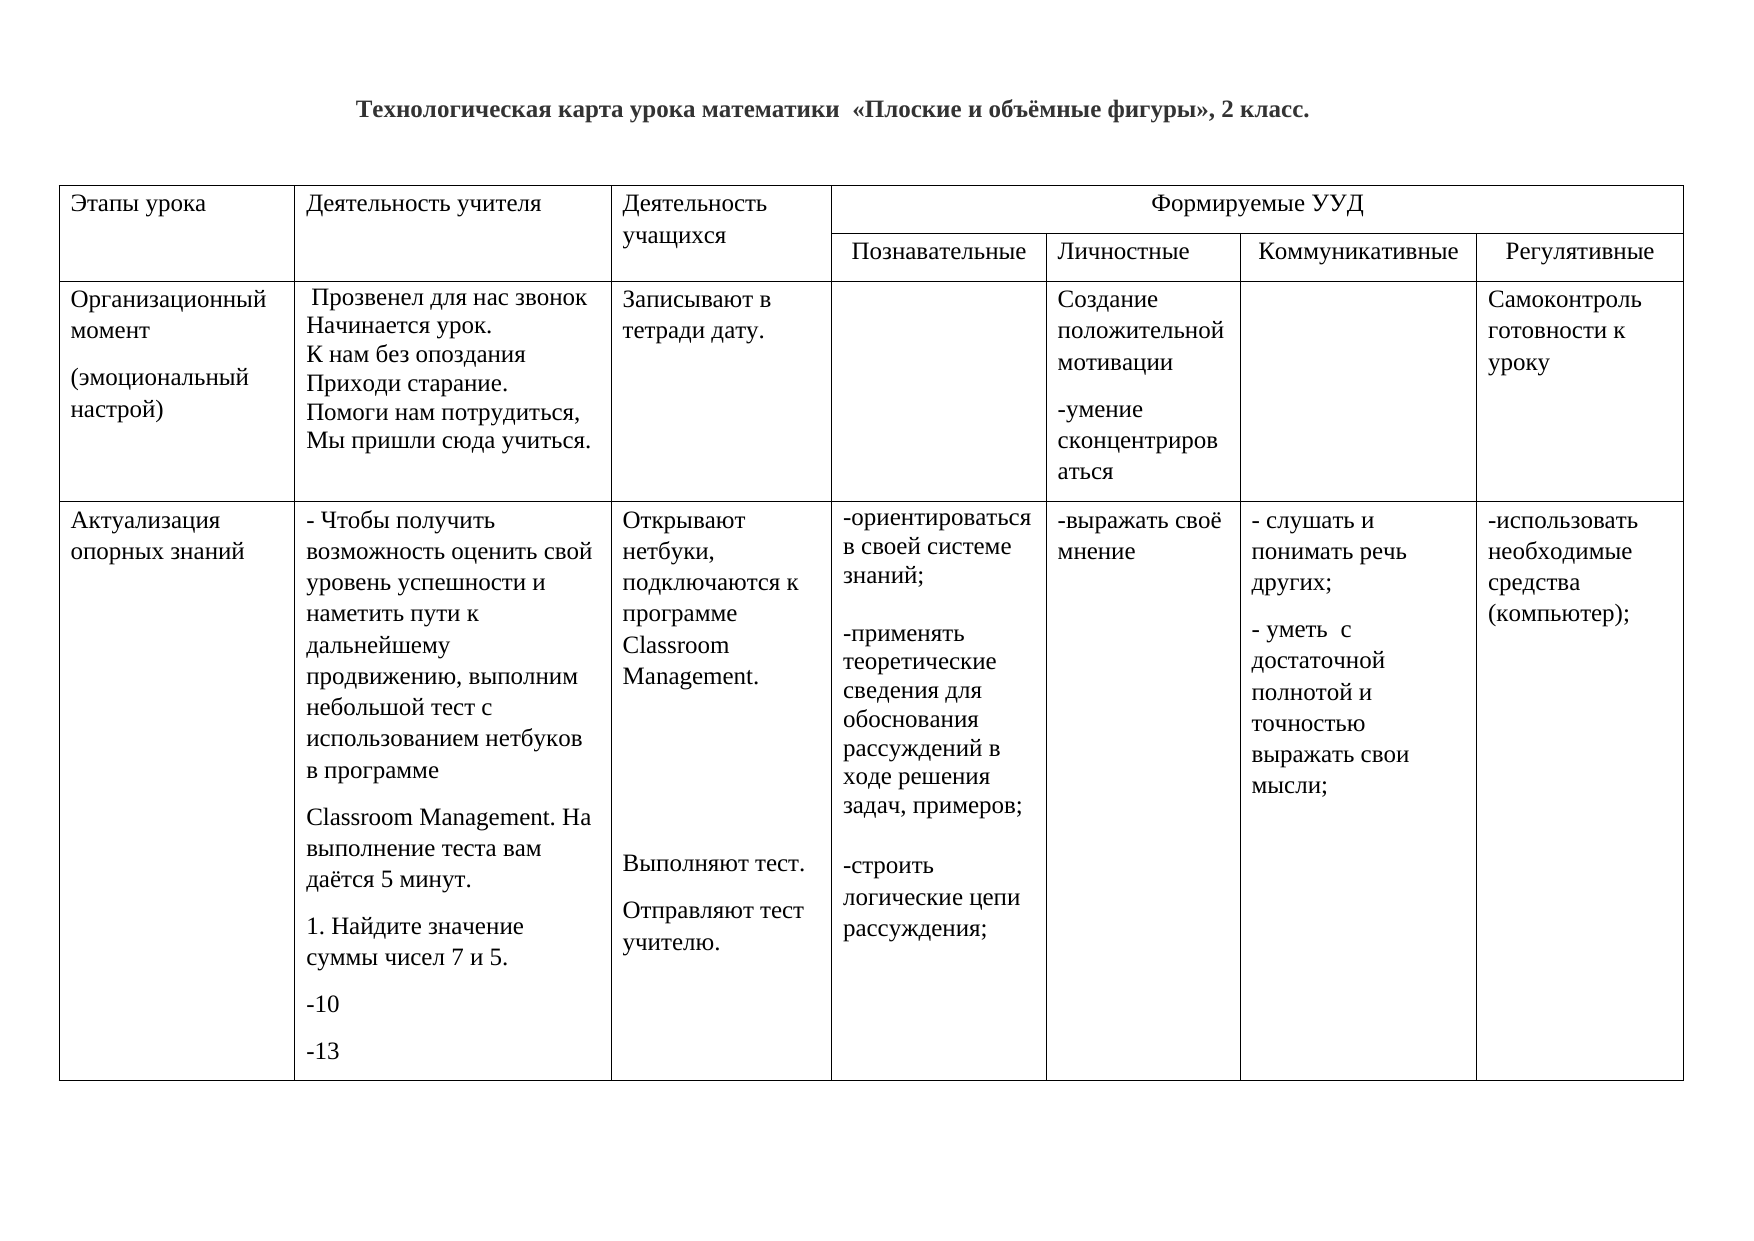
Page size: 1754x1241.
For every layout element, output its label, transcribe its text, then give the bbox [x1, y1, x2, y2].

table_cell Познавательные [832, 234, 1046, 281]
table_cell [295, 502, 611, 1080]
table_header Этапы урока [60, 186, 294, 281]
table_cell Коммуникативные [1241, 234, 1476, 281]
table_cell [60, 502, 294, 1080]
table_cell Личностные [1047, 234, 1240, 281]
table_cell [1241, 282, 1476, 501]
table_cell Прозвенел для нас звонок Начинается урок. К нам без опоздания Приходи старание. Помоги нам потрудиться, Мы пришли сюда учиться. [295, 282, 611, 501]
table_cell Регулятивные [1477, 234, 1683, 281]
table_header Формируемые УУД [832, 186, 1683, 233]
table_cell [612, 502, 831, 1080]
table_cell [832, 502, 1046, 1080]
table_cell Самоконтроль готовности к уроку [1477, 282, 1683, 501]
table_cell [832, 282, 1046, 501]
table_cell Создание положительной мотивации -умение сконцентрироваться [1047, 282, 1240, 501]
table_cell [1241, 502, 1476, 1080]
text Технологическая карта урока математики «Плоские и объёмные фигуры», 2 класс. [59, 91, 1606, 122]
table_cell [1477, 502, 1683, 1080]
table_header Деятельность учащихся [612, 186, 831, 281]
table_cell Записывают в тетради дату. [612, 282, 831, 501]
table_cell Организационный момент (эмоциональный настрой) [60, 282, 294, 501]
table_header Деятельность учителя [295, 186, 611, 281]
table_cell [1047, 502, 1240, 1080]
